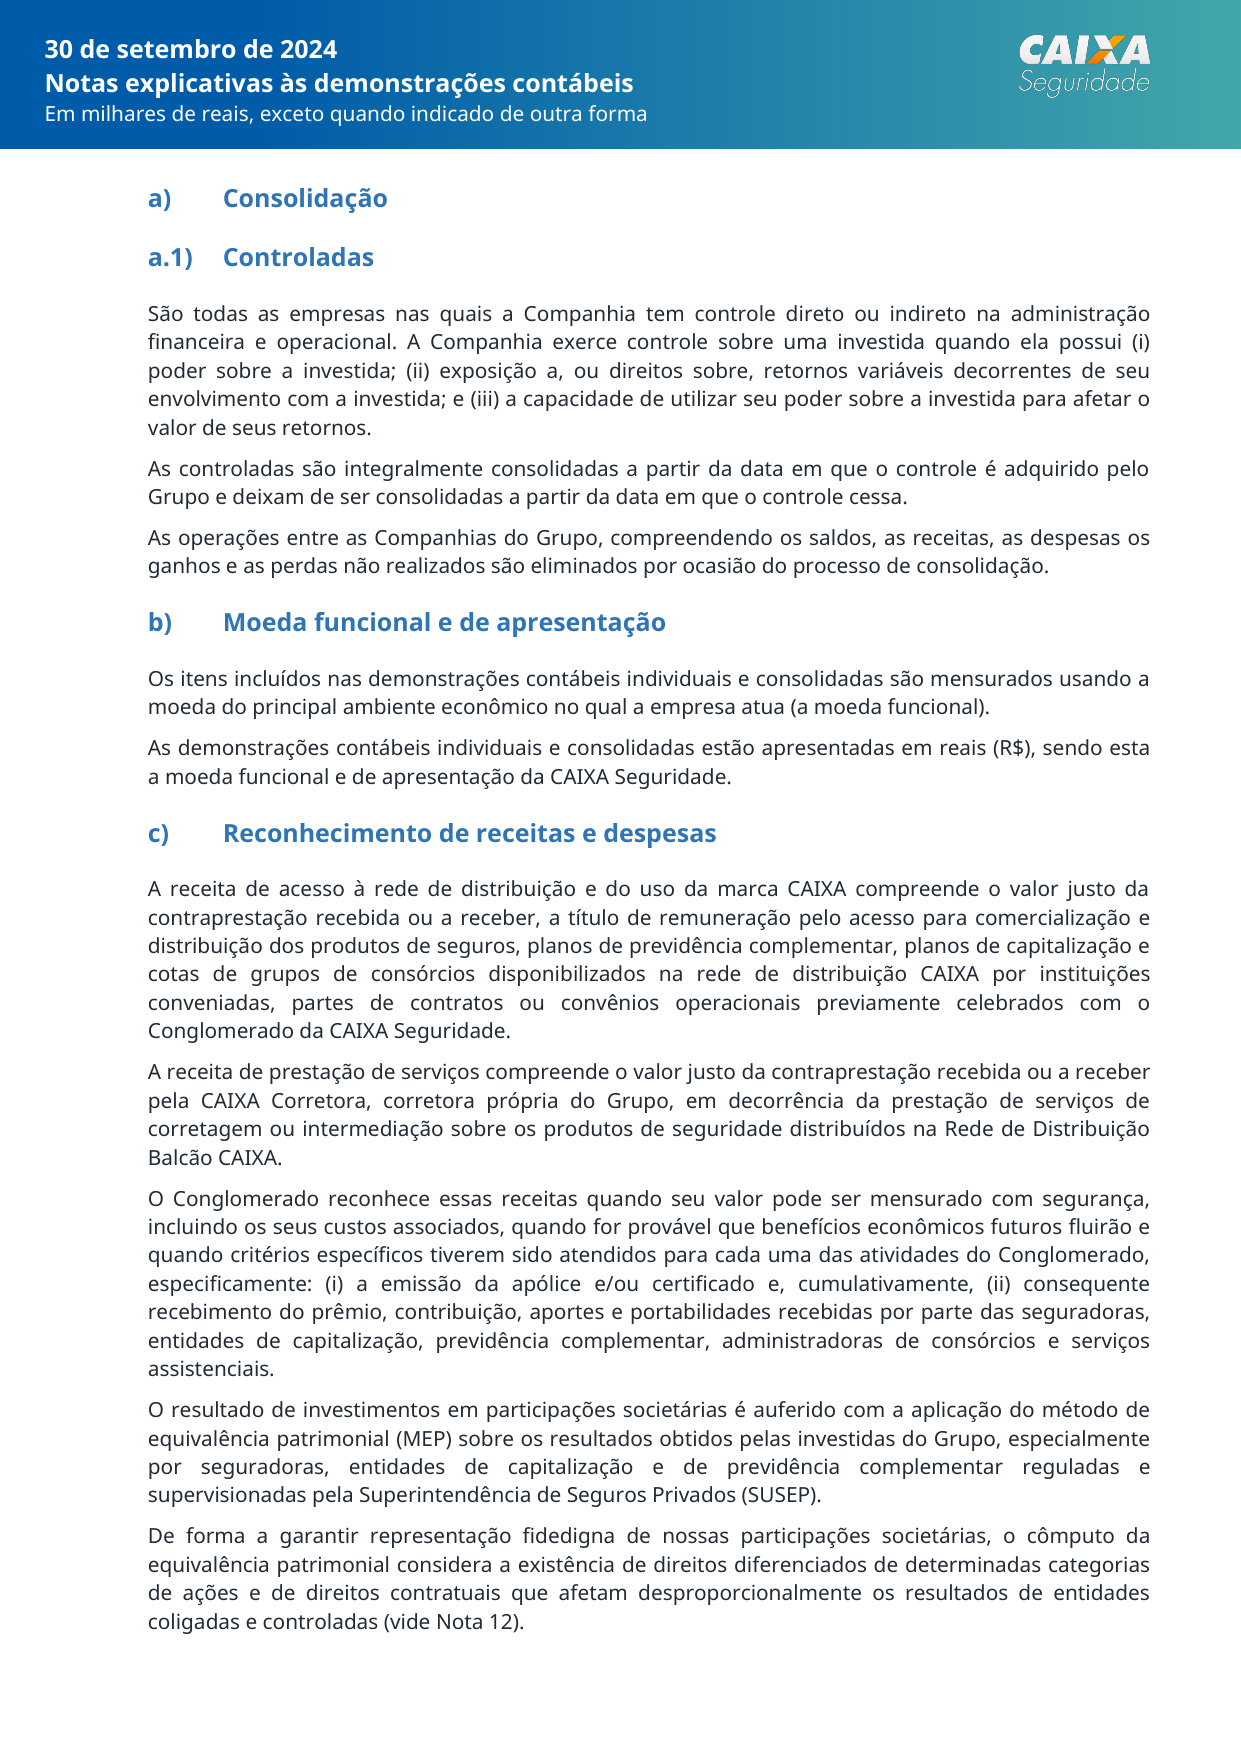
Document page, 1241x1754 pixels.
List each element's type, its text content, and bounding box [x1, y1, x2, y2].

text São todas as empresas nas quais a Companhia tem controle direto ou indireto na administração financeira e operacional. A Companhia exerce controle sobre uma investida quando ela possui (i) poder sobre a investida; (ii) exposição a, ou direitos sobre, retornos variáveis decorrentes de seu envolvimento com a investida; e (iii) a capacidade de utilizar seu poder sobre a investida para afetar o valor de seus retornos. [148, 299, 1152, 441]
picture [1017, 33, 1152, 99]
text As demonstrações contábeis individuais e consolidadas estão apresentadas em reais (R$), sendo esta a moeda funcional e de apresentação da CAIXA Seguridade. [148, 733, 1152, 790]
list Reconhecimento de receitas e despesas [148, 815, 1152, 849]
text A receita de acesso à rede de distribuição e do uso da marca CAIXA compreende o valor justo da contraprestação recebida ou a receber, a título de remuneração pelo acesso para comercialização e distribuição dos produtos de seguros, planos de previdência complementar, planos de capitalização e cotas de grupos de consórcios disponibilizados na rede de distribuição CAIXA por instituições conveniadas, partes de contratos ou convênios operacionais previamente celebrados com o Conglomerado da CAIXA Seguridade. [148, 874, 1152, 1045]
list Moeda funcional e de apresentação [148, 605, 1152, 639]
list Consolidação [148, 181, 1152, 215]
text A receita de prestação de serviços compreende o valor justo da contraprestação recebida ou a receber pela CAIXA Corretora, corretora própria do Grupo, em decorrência da prestação de serviços de corretagem ou intermediação sobre os produtos de seguridade distribuídos na Rede de Distribuição Balcão CAIXA. [148, 1057, 1152, 1171]
text Os itens incluídos nas demonstrações contábeis individuais e consolidadas são mensurados usando a moeda do principal ambiente econômico no qual a empresa atua (a moeda funcional). [148, 664, 1152, 721]
text As controladas são integralmente consolidadas a partir da data em que o controle é adquirido pelo Grupo e deixam de ser consolidadas a partir da data em que o controle cessa. [148, 454, 1152, 511]
text De forma a garantir representação fidedigna de nossas participações societárias, o cômputo da equivalência patrimonial considera a existência de direitos diferenciados de determinadas categorias de ações e de direitos contratuais que afetam desproporcionalmente os resultados de entidades coligadas e controladas (vide Nota 12). [148, 1521, 1152, 1635]
text O Conglomerado reconhece essas receitas quando seu valor pode ser mensurado com segurança, incluindo os seus custos associados, quando for provável que benefícios econômicos futuros fluirão e quando critérios específicos tiverem sido atendidos para cada uma das atividades do Conglomerado, especificamente: (i) a emissão da apólice e/ou certificado e, cumulativamente, (ii) consequente recebimento do prêmio, contribuição, aportes e portabilidades recebidas por parte das seguradoras, entidades de capitalização, previdência complementar, administradoras de consórcios e serviços assistenciais. [148, 1184, 1152, 1383]
text O resultado de investimentos em participações societárias é auferido com a aplicação do método de equivalência patrimonial (MEP) sobre os resultados obtidos pelas investidas do Grupo, especialmente por seguradoras, entidades de capitalização e de previdência complementar reguladas e supervisionadas pela Superintendência de Seguros Privados (SUSEP). [148, 1395, 1152, 1509]
subtitle a.1) Controladas [148, 240, 1152, 274]
text As operações entre as Companhias do Grupo, compreendendo os saldos, as receitas, as despesas os ganhos e as perdas não realizados são eliminados por ocasião do processo de consolidação. [148, 523, 1152, 580]
